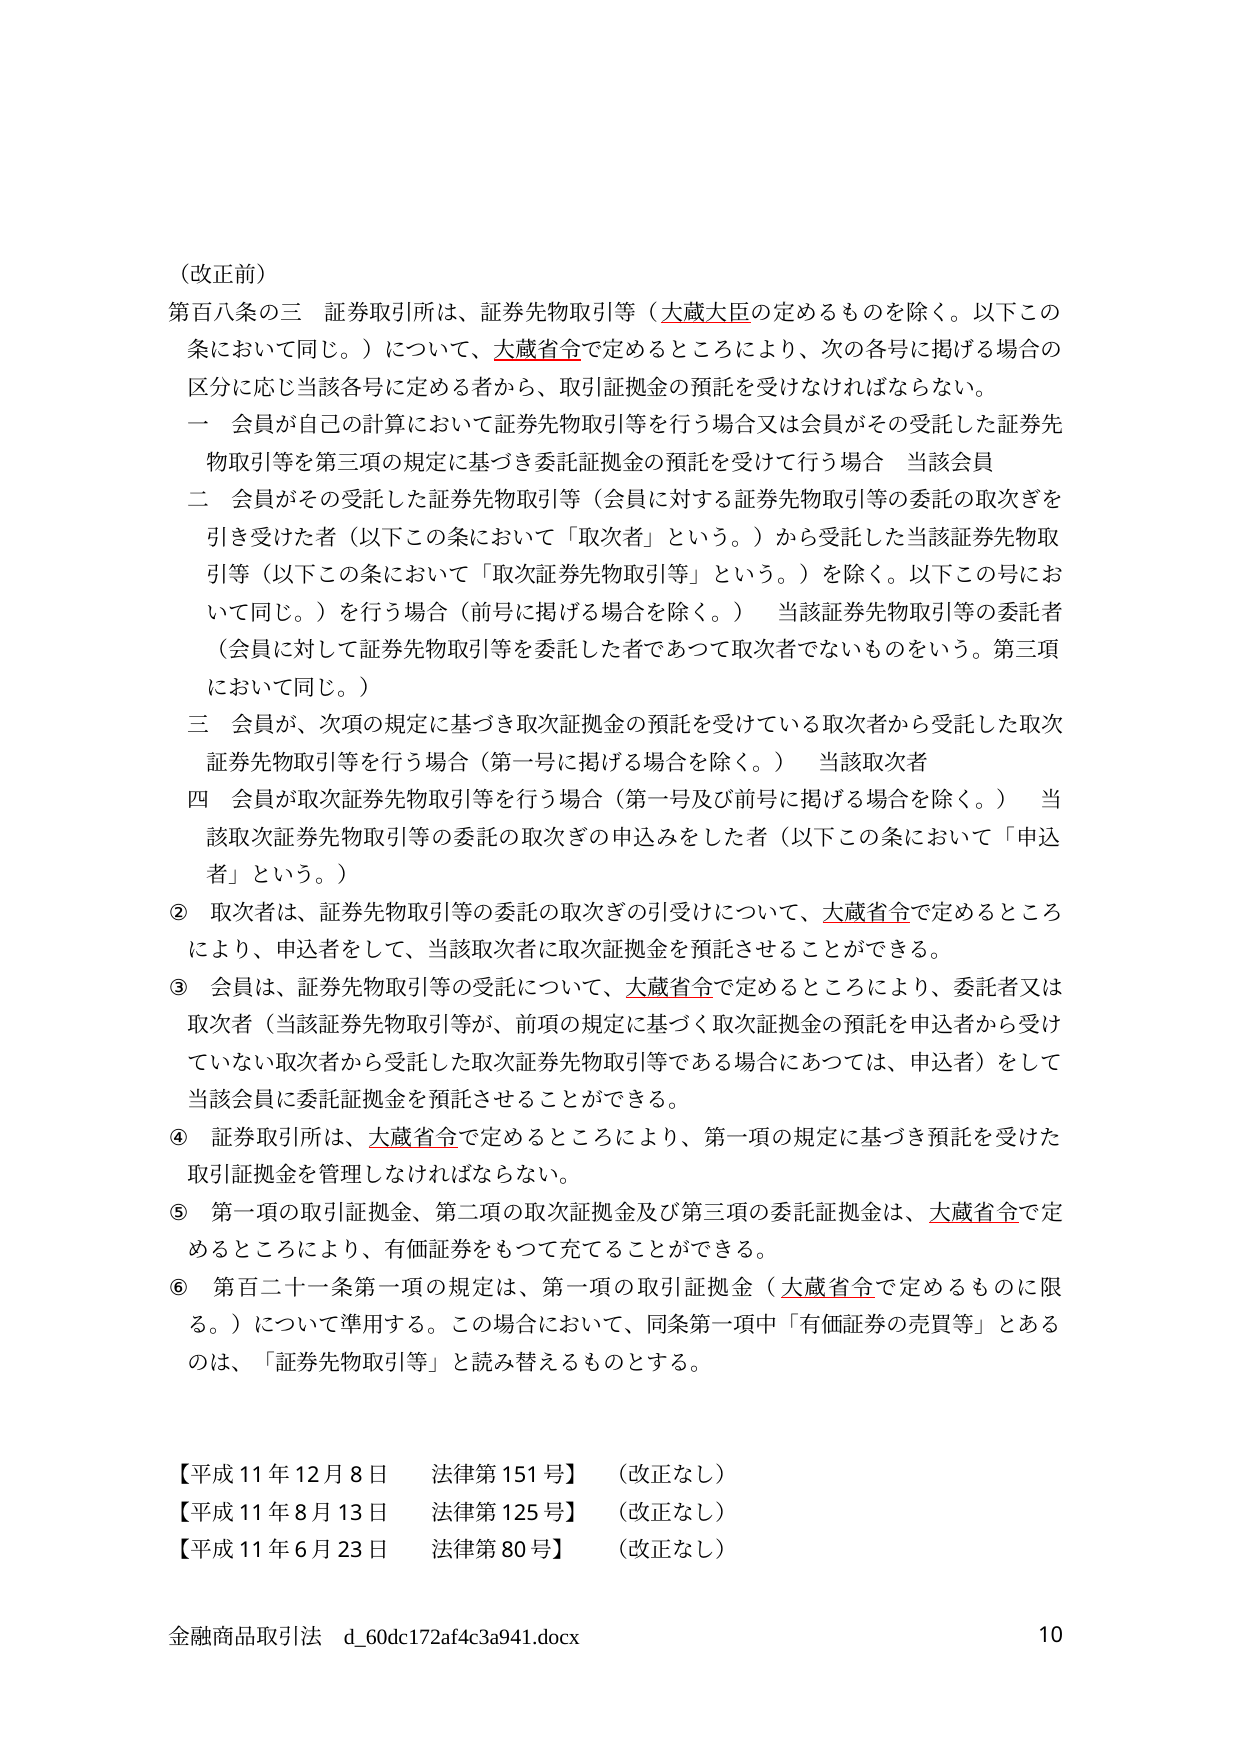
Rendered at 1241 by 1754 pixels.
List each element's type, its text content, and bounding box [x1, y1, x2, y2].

text 一 会員が自己の計算において証券先物取引等を行う場合又は会員がその受託した証券先物取引等を第三項の規定に基づき委託証拠金の預託を受けて行う場合 当該会員 [188, 404, 1063, 479]
text ③ 会員は、証券先物取引等の受託について、大蔵省令で定めるところにより、委託者又は取次者（当該証券先物取引等が、前項の規定に基づく取次証拠金の預託を申込者から受けていない取次者から受託した取次証券先物取引等である場合にあつては、申込者）をして、当該会員に委託証拠金を預託させることができる。 [169, 967, 1063, 1117]
text 【平成11年12月8日 法律第151号】 （改正なし） [169, 1454, 1063, 1492]
text 【平成11年6月23日 法律第80号】 （改正なし） [169, 1529, 1063, 1567]
text ⑤ 第一項の取引証拠金、第二項の取次証拠金及び第三項の委託証拠金は、大蔵省令で定めるところにより、有価証券をもつて充てることができる。 [169, 1192, 1063, 1267]
text 第百八条の三 証券取引所は、証券先物取引等（大蔵大臣の定めるものを除く。以下この条において同じ。）について、大蔵省令で定めるところにより、次の各号に掲げる場合の区分に応じ当該各号に定める者から、取引証拠金の預託を受けなければならない。 [169, 292, 1063, 404]
text ④ 証券取引所は、大蔵省令で定めるところにより、第一項の規定に基づき預託を受けた取引証拠金を管理しなければならない。 [169, 1117, 1063, 1192]
text 二 会員がその受託した証券先物取引等（会員に対する証券先物取引等の委託の取次ぎを引き受けた者（以下この条において「取次者」という。）から受託した当該証券先物取引等（以下この条において「取次証券先物取引等」という。）を除く。以下この号において同じ。）を行う場合（前号に掲げる場合を除く。） 当該証券先物取引等の委託者（会員に対して証券先物取引等を委託した者であつて取次者でないものをいう。第三項において同じ。） [188, 479, 1063, 704]
text ② 取次者は、証券先物取引等の委託の取次ぎの引受けについて、大蔵省令で定めるところにより、申込者をして、当該取次者に取次証拠金を預託させることができる。 [169, 892, 1063, 967]
text 三 会員が、次項の規定に基づき取次証拠金の預託を受けている取次者から受託した取次証券先物取引等を行う場合（第一号に掲げる場合を除く。） 当該取次者 [188, 704, 1063, 779]
text （改正前） [169, 254, 1063, 292]
text 【平成11年8月13日 法律第125号】 （改正なし） [169, 1492, 1063, 1529]
text 四 会員が取次証券先物取引等を行う場合（第一号及び前号に掲げる場合を除く。） 当該取次証券先物取引等の委託の取次ぎの申込みをした者（以下この条において「申込者」という。） [188, 779, 1063, 892]
text ⑥ 第百二十一条第一項の規定は、第一項の取引証拠金（大蔵省令で定めるものに限る。）について準用する。この場合において、同条第一項中「有価証券の売買等」とあるのは、「証券先物取引等」と読み替えるものとする。 [169, 1267, 1063, 1379]
